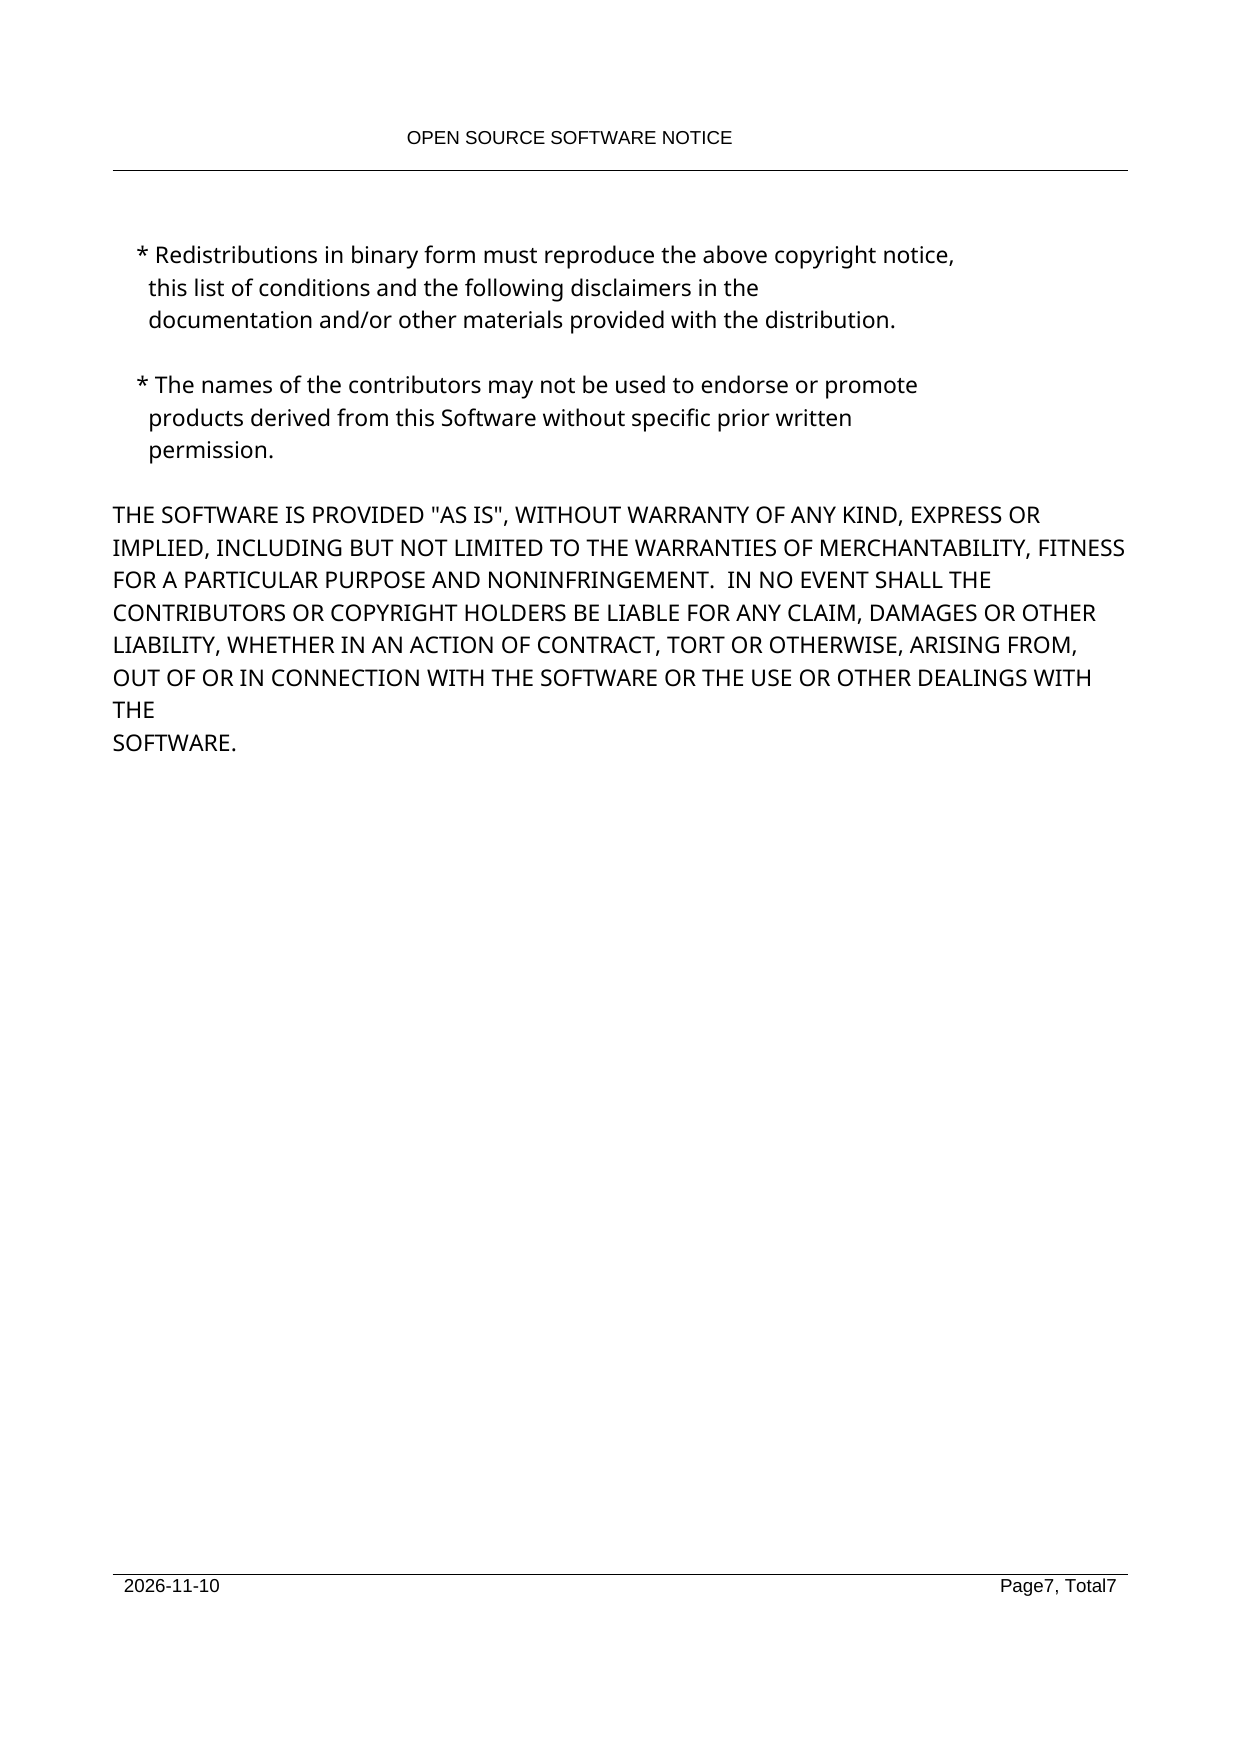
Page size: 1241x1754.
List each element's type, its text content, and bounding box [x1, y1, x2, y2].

text products derived from this Software without specific prior written [112, 401, 1128, 434]
text SOFTWARE. [112, 726, 1128, 759]
text OUT OF OR IN CONNECTION WITH THE SOFTWARE OR THE USE OR OTHER DEALINGS WITH THE [112, 661, 1128, 726]
text permission. [112, 434, 1128, 466]
text IMPLIED, INCLUDING BUT NOT LIMITED TO THE WARRANTIES OF MERCHANTABILITY, FITNESS [112, 531, 1128, 564]
text LIABILITY, WHETHER IN AN ACTION OF CONTRACT, TORT OR OTHERWISE, ARISING FROM, [112, 629, 1128, 661]
text this list of conditions and the following disclaimers in the [112, 271, 1128, 304]
text * The names of the contributors may not be used to endorse or promote [112, 369, 1128, 401]
text CONTRIBUTORS OR COPYRIGHT HOLDERS BE LIABLE FOR ANY CLAIM, DAMAGES OR OTHER [112, 596, 1128, 629]
text THE SOFTWARE IS PROVIDED "AS IS", WITHOUT WARRANTY OF ANY KIND, EXPRESS OR [112, 499, 1128, 531]
text * Redistributions in binary form must reproduce the above copyright notice, [112, 239, 1128, 271]
text documentation and/or other materials provided with the distribution. [112, 304, 1128, 336]
text FOR A PARTICULAR PURPOSE AND NONINFRINGEMENT. IN NO EVENT SHALL THE [112, 564, 1128, 596]
